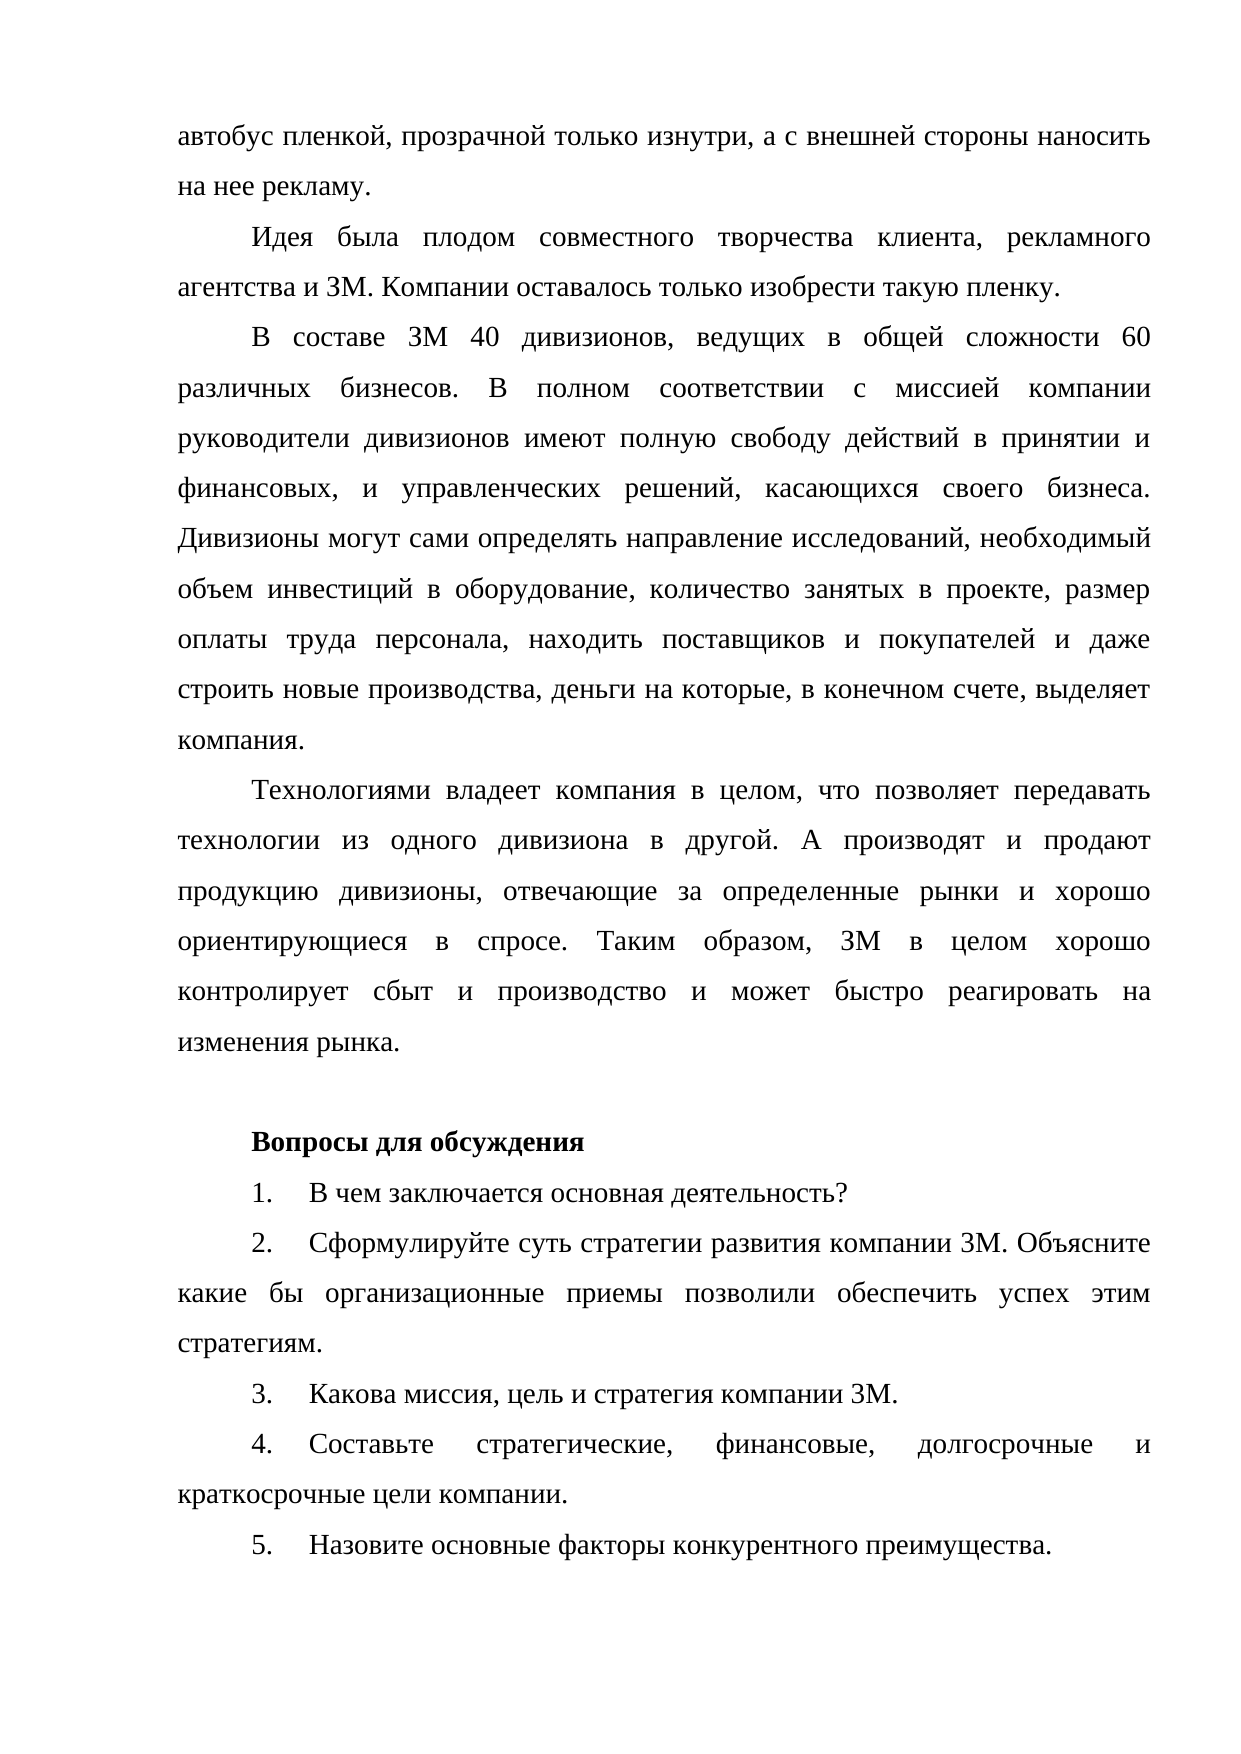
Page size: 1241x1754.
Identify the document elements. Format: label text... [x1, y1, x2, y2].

text В составе ЗМ 40 дивизионов, ведущих в общей сложности 60 различных бизнесов. В полном соответствии с миссией компании руководители дивизионов имеют полную свободу действий в принятии и финансовых, и управленческих решений, касающихся своего бизнеса. Дивизионы могут сами определять направление исследований, необходимый объем инвестиций в оборудование, количество занятых в проекте, размер оплаты труда персонала, находить поставщиков и покупателей и даже строить новые производства, деньги на которые, в конечном счете, выделяет компания. [177, 319, 1152, 755]
list Сформулируйте суть стратегии развития компании 3М. Объясните какие бы организационные приемы позволили обеспечить успех этим стратегиям. [177, 1225, 1152, 1359]
list В чем заключается основная деятельность? [177, 1175, 1152, 1208]
list Какова миссия, цель и стратегия компании 3М. [177, 1376, 1152, 1409]
text Идея была плодом совместного творчества клиента, рекламного агентства и ЗМ. Компании оставалось только изобрести такую пленку. [177, 219, 1152, 303]
text Технологиями владеет компания в целом, что позволяет передавать технологии из одного дивизиона в другой. А производят и продают продукцию дивизионы, отвечающие за определенные рынки и хорошо ориентирующиеся в спросе. Таким образом, ЗМ в целом хорошо контролирует сбыт и производство и может быстро реагировать на изменения рынка. [177, 772, 1152, 1057]
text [177, 118, 1152, 202]
text Вопросы для обсуждения [177, 1124, 1152, 1158]
list Назовите основные факторы конкурентного преимущества. [177, 1527, 1152, 1560]
list Составьте стратегические, финансовые, долгосрочные и краткосрочные цели компании. [177, 1426, 1152, 1510]
